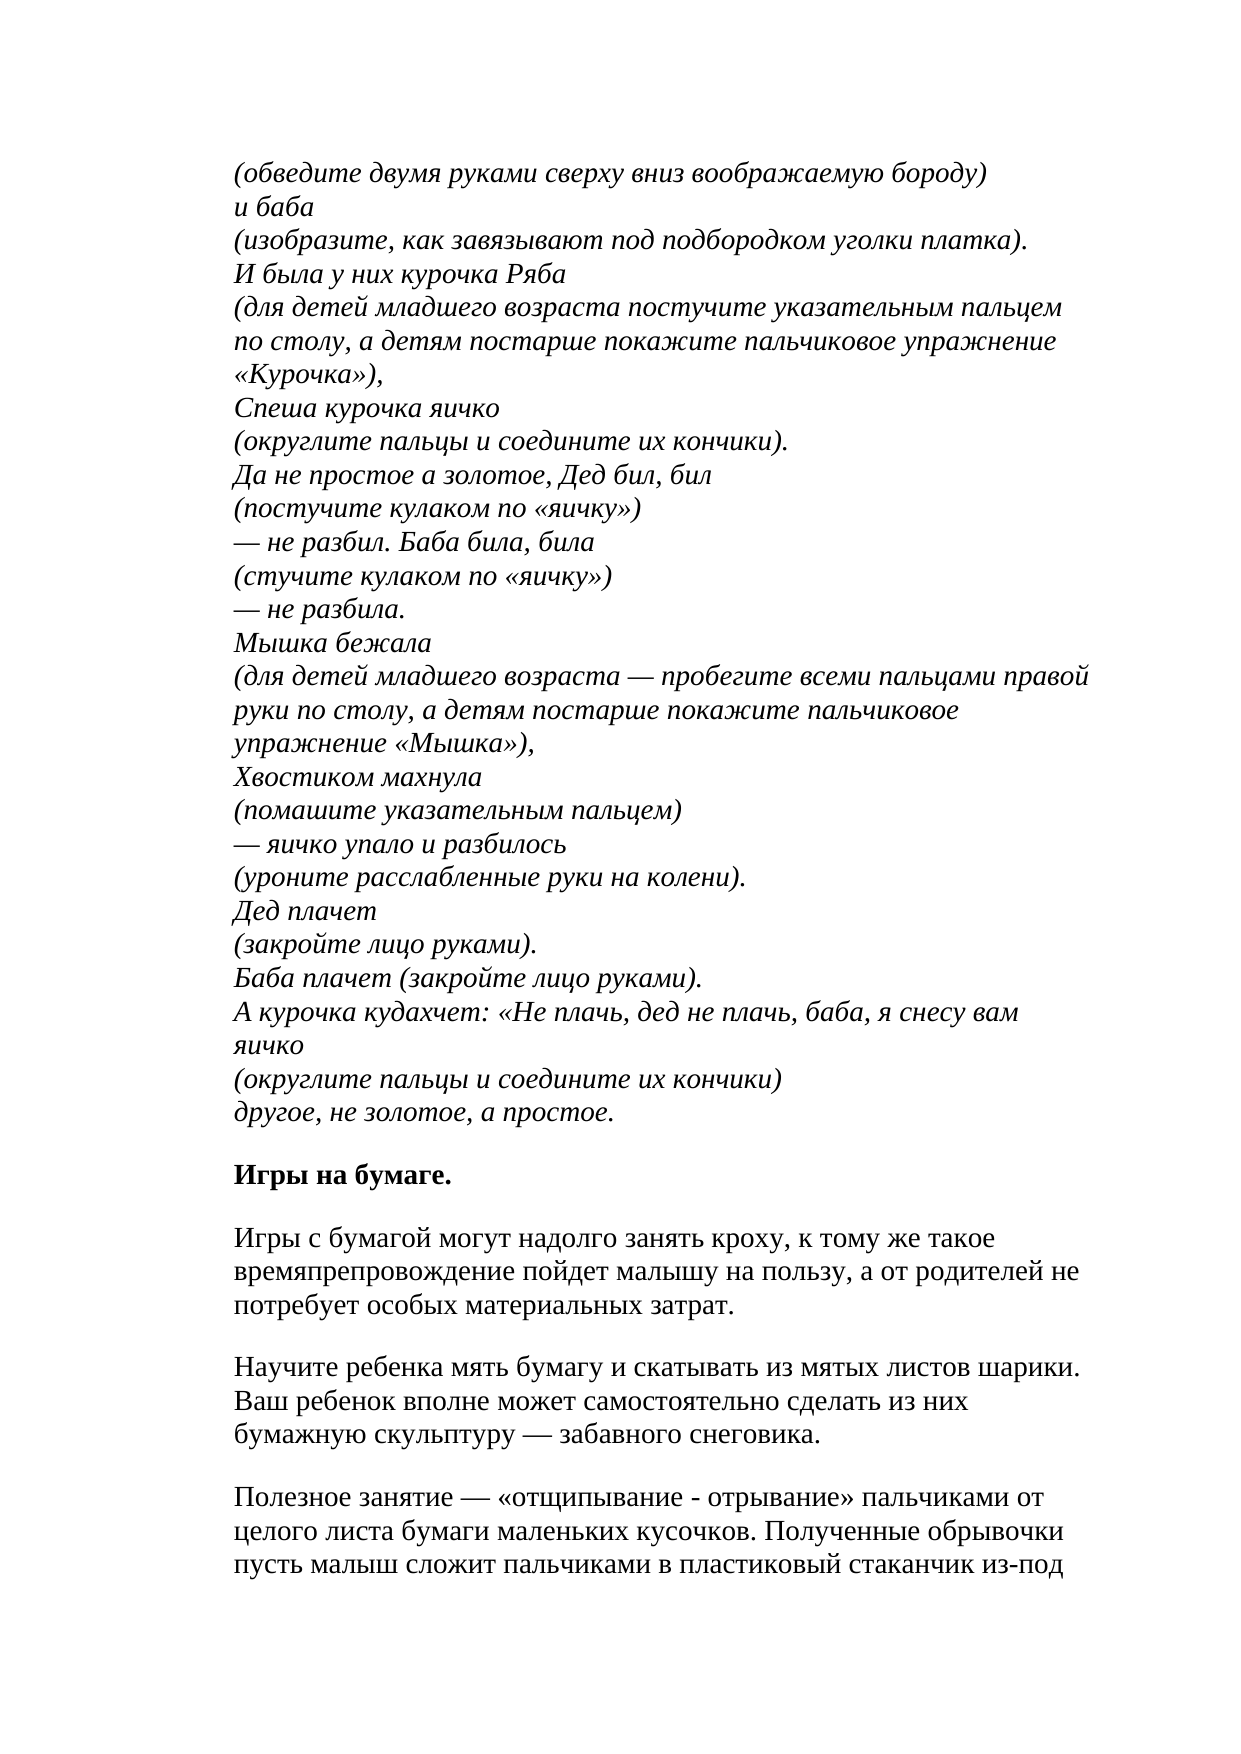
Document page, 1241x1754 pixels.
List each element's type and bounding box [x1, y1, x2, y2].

table_header [226, 118, 1103, 1588]
